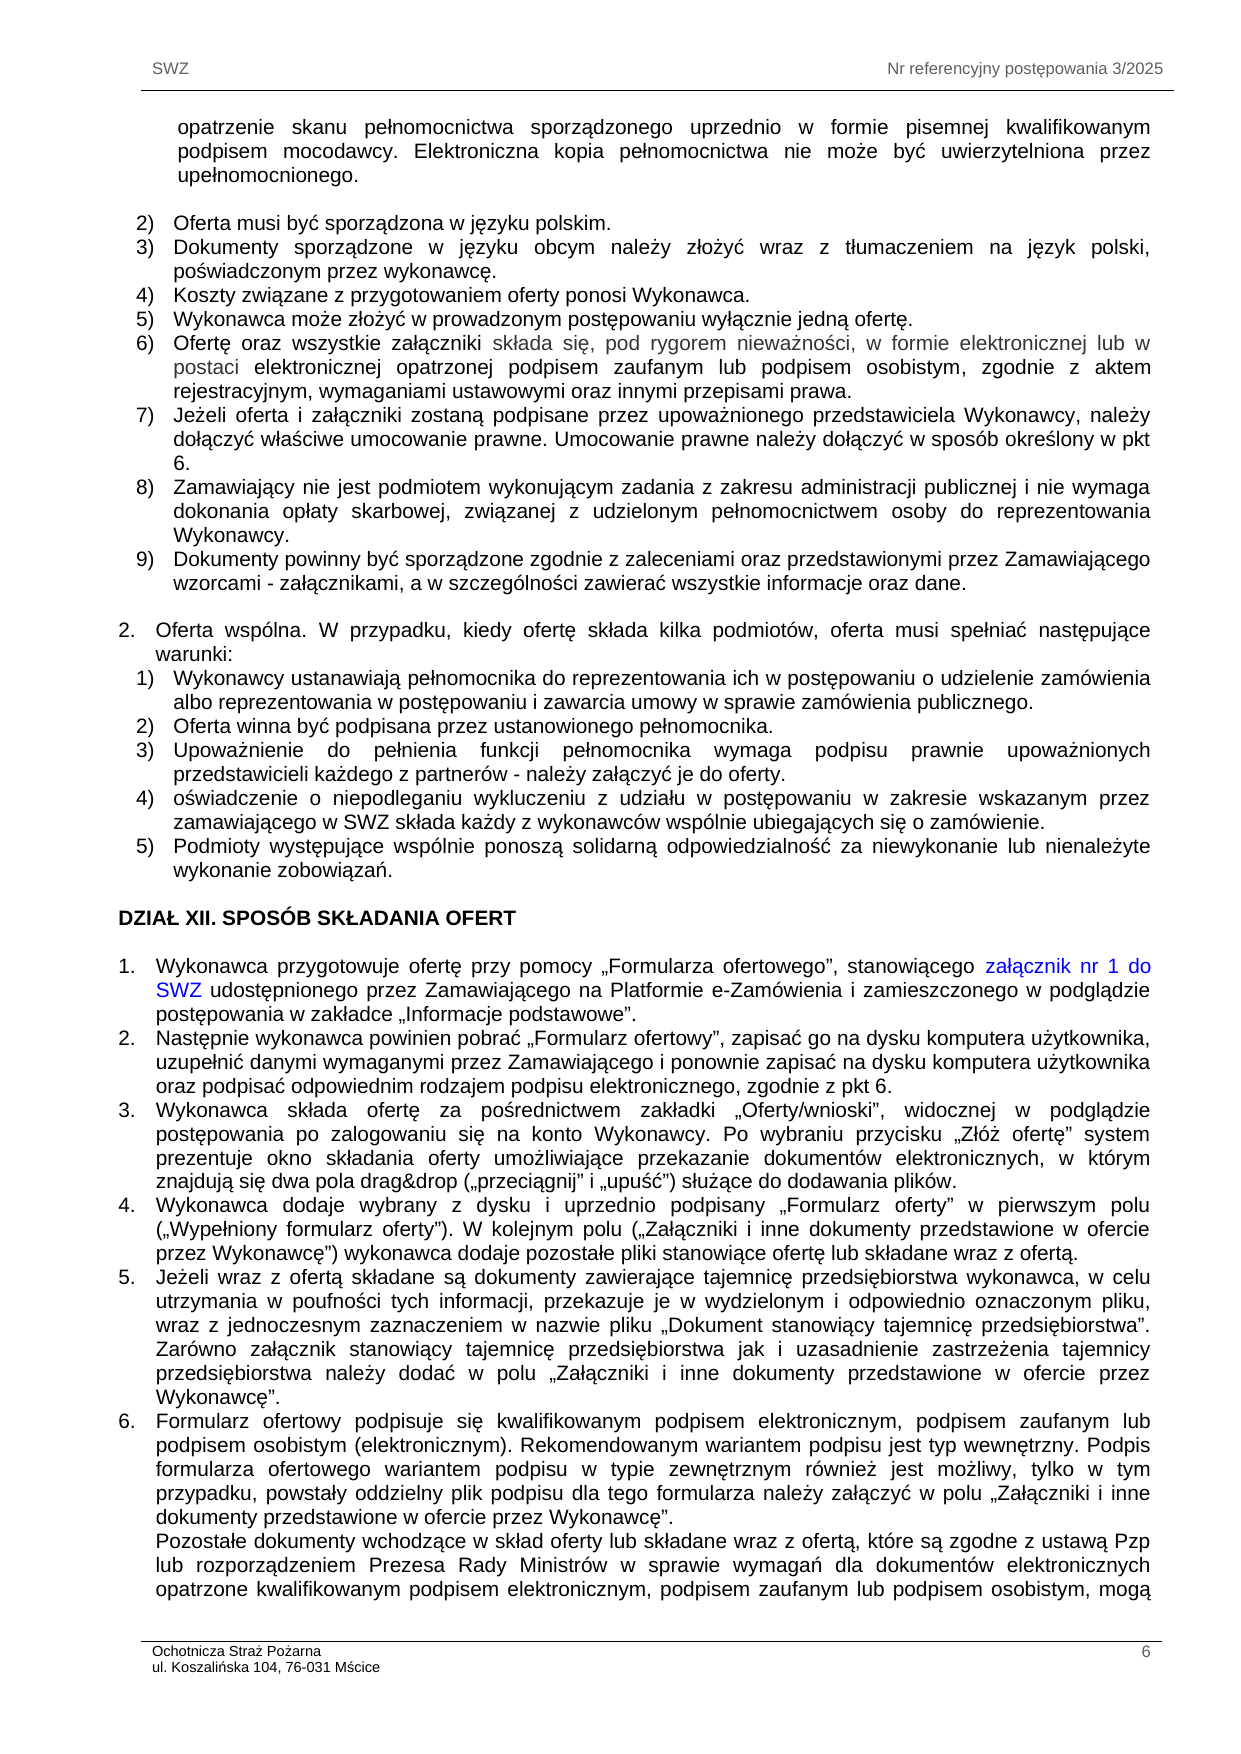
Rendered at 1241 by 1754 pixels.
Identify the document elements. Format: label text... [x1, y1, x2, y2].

list Wykonawca składa ofertę za pośrednictwem zakładki „Oferty/wnioski”, widocznej w podglądzie postępowania po zalogowaniu się na konto Wykonawcy. Po wybraniu przycisku „Złóż ofertę” system prezentuje okno składania oferty umożliwiające przekazanie dokumentów elektronicznych, w którym znajdują się dwa pola drag&drop („przeciągnij” i „upuść”) służące do dodawania plików. [118, 1097, 1152, 1193]
list Upoważnienie do pełnienia funkcji pełnomocnika wymaga podpisu prawnie upoważnionych przedstawicieli każdego z partnerów - należy załączyć je do oferty. [136, 738, 1152, 786]
list Zamawiający nie jest podmiotem wykonującym zadania z zakresu administracji publicznej i nie wymaga dokonania opłaty skarbowej, związanej z udzielonym pełnomocnictwem osoby do reprezentowania Wykonawcy. [136, 474, 1152, 546]
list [136, 115, 1152, 187]
text DZIAŁ XII. SPOSÓB SKŁADANIA OFERT [118, 906, 1152, 930]
list Oferta musi być sporządzona w języku polskim. [136, 211, 1152, 235]
list Dokumenty powinny być sporządzone zgodnie z zaleceniami oraz przedstawionymi przez Zamawiającego wzorcami - załącznikami, a w szczególności zawierać wszystkie informacje oraz dane. [136, 546, 1152, 594]
list Wykonawca przygotowuje ofertę przy pomocy „Formularza ofertowego”, stanowiącego załącznik nr 1 do SWZ udostępnionego przez Zamawiającego na Platformie e-Zamówienia i zamieszczonego w podglądzie postępowania w zakładce „Informacje podstawowe”. [118, 954, 1152, 1026]
list Wykonawca może złożyć w prowadzonym postępowaniu wyłącznie jedną ofertę. [136, 307, 1152, 331]
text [155, 1529, 1152, 1601]
list Jeżeli wraz z ofertą składane są dokumenty zawierające tajemnicę przedsiębiorstwa wykonawca, w celu utrzymania w poufności tych informacji, przekazuje je w wydzielonym i odpowiednio oznaczonym pliku, wraz z jednoczesnym zaznaczeniem w nazwie pliku „Dokument stanowiący tajemnicę przedsiębiorstwa”. Zarówno załącznik stanowiący tajemnicę przedsiębiorstwa jak i uzasadnienie zastrzeżenia tajemnicy przedsiębiorstwa należy dodać w polu „Załączniki i inne dokumenty przedstawione w ofercie przez Wykonawcę”. [118, 1265, 1152, 1409]
list Oferta winna być podpisana przez ustanowionego pełnomocnika. [136, 714, 1152, 738]
list Dokumenty sporządzone w języku obcym należy złożyć wraz z tłumaczeniem na język polski, poświadczonym przez wykonawcę. [136, 235, 1152, 283]
list Formularz ofertowy podpisuje się kwalifikowanym podpisem elektronicznym, podpisem zaufanym lub podpisem osobistym (elektronicznym). Rekomendowanym wariantem podpisu jest typ wewnętrzny. Podpis formularza ofertowego wariantem podpisu w typie zewnętrznym również jest możliwy, tylko w tym przypadku, powstały oddzielny plik podpisu dla tego formularza należy załączyć w polu „Załączniki i inne dokumenty przedstawione w ofercie przez Wykonawcę”. [118, 1409, 1152, 1529]
list Ofertę oraz wszystkie załączniki składa się, pod rygorem nieważności, w formie elektronicznej lub w postaci elektronicznej opatrzonej podpisem zaufanym lub podpisem osobistym, zgodnie z aktem rejestracyjnym, wymaganiami ustawowymi oraz innymi przepisami prawa. [136, 331, 1152, 403]
list Koszty związane z przygotowaniem oferty ponosi Wykonawca. [136, 283, 1152, 307]
list Jeżeli oferta i załączniki zostaną podpisane przez upoważnionego przedstawiciela Wykonawcy, należy dołączyć właściwe umocowanie prawne. Umocowanie prawne należy dołączyć w sposób określony w pkt 6. [136, 403, 1152, 474]
list oświadczenie o niepodleganiu wykluczeniu z udziału w postępowaniu w zakresie wskazanym przez zamawiającego w SWZ składa każdy z wykonawców wspólnie ubiegających się o zamówienie. [136, 786, 1152, 834]
list Oferta wspólna. W przypadku, kiedy ofertę składa kilka podmiotów, oferta musi spełniać następujące warunki: [118, 618, 1152, 666]
list Podmioty występujące wspólnie ponoszą solidarną odpowiedzialność za niewykonanie lub nienależyte wykonanie zobowiązań. [136, 834, 1152, 882]
list Wykonawca dodaje wybrany z dysku i uprzednio podpisany „Formularz oferty” w pierwszym polu („Wypełniony formularz oferty”). W kolejnym polu („Załączniki i inne dokumenty przedstawione w ofercie przez Wykonawcę”) wykonawca dodaje pozostałe pliki stanowiące ofertę lub składane wraz z ofertą. [118, 1193, 1152, 1265]
list Wykonawcy ustanawiają pełnomocnika do reprezentowania ich w postępowaniu o udzielenie zamówienia albo reprezentowania w postępowaniu i zawarcia umowy w sprawie zamówienia publicznego. [136, 666, 1152, 714]
list Następnie wykonawca powinien pobrać „Formularz ofertowy”, zapisać go na dysku komputera użytkownika, uzupełnić danymi wymaganymi przez Zamawiającego i ponownie zapisać na dysku komputera użytkownika oraz podpisać odpowiednim rodzajem podpisu elektronicznego, zgodnie z pkt 6. [118, 1026, 1152, 1097]
